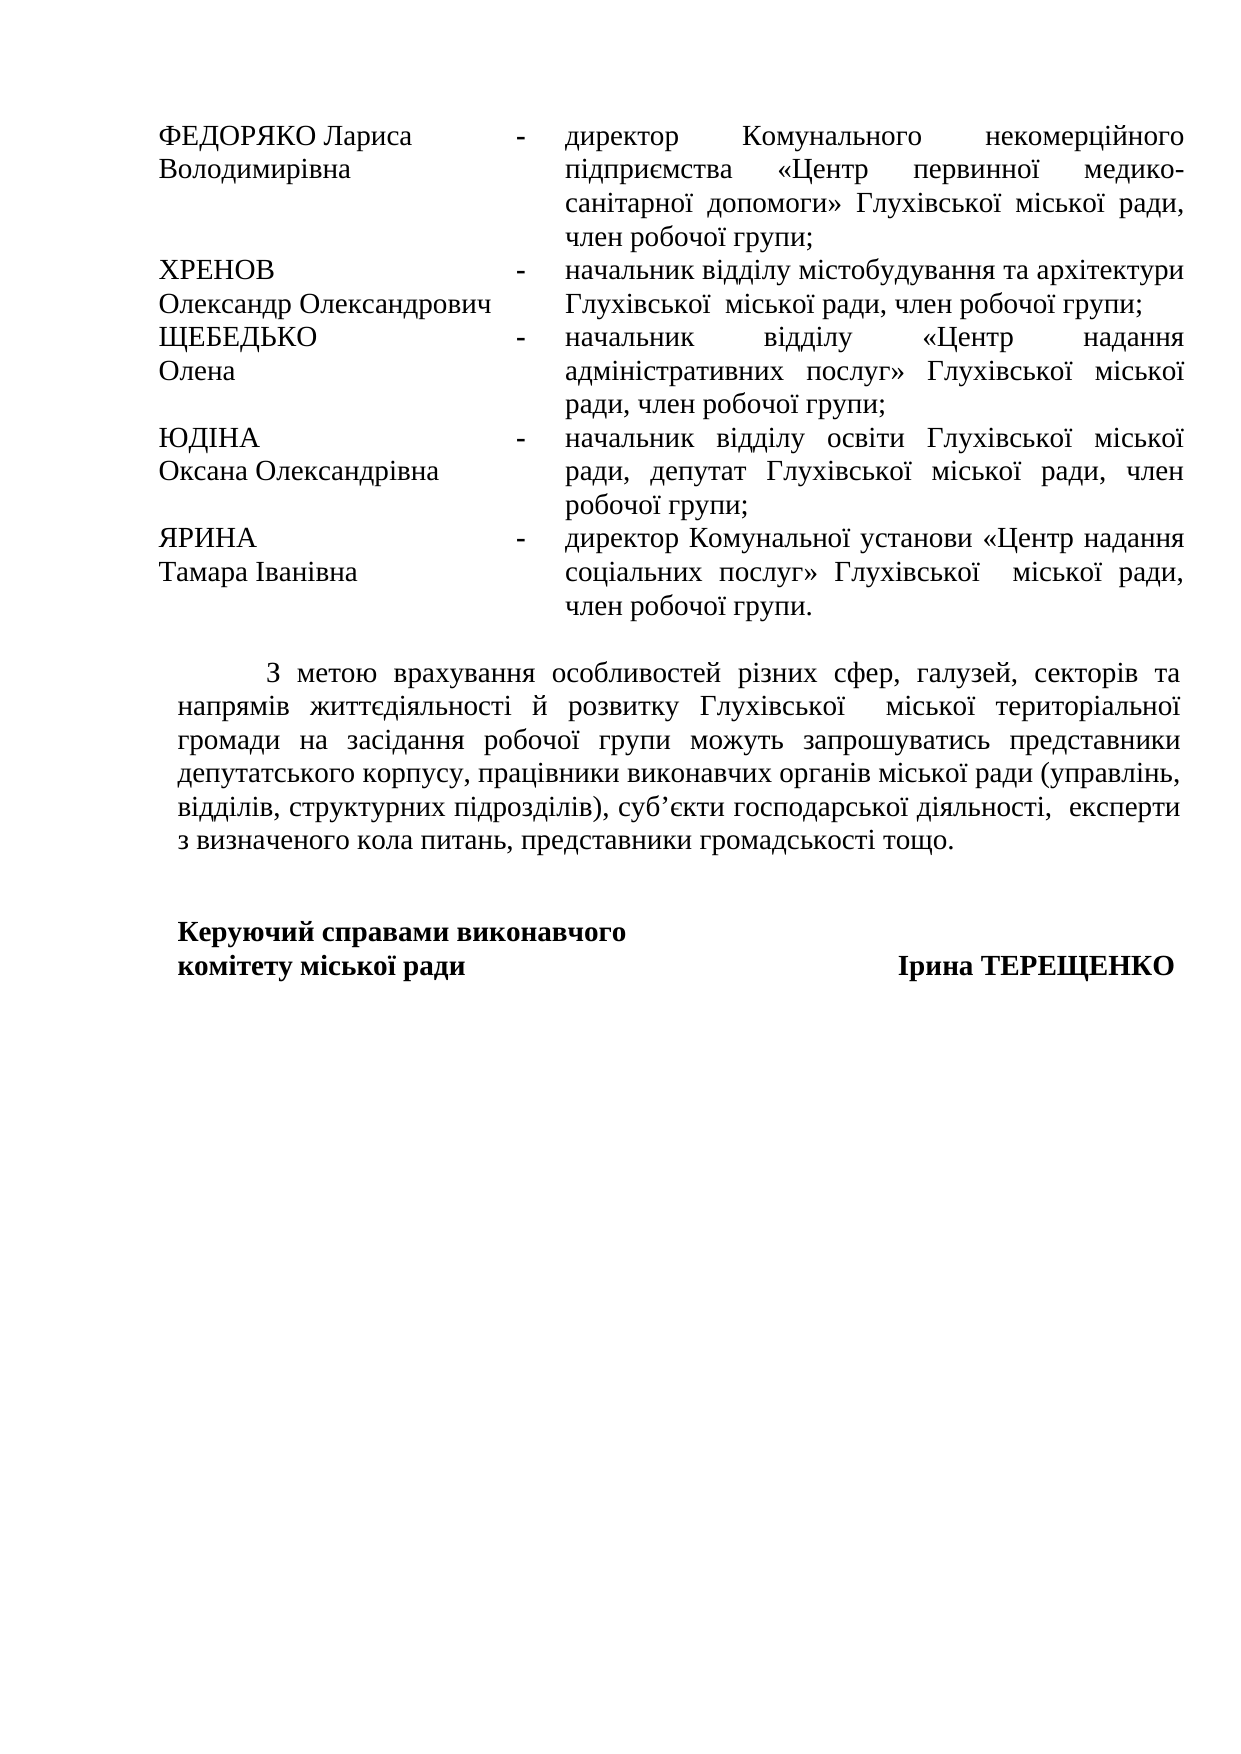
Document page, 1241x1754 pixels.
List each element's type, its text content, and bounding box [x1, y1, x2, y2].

table_cell директор Комунального некомерційного підприємства «Центр первинної медико-санітарної допомоги» Глухівської міської ради, член робочої групи; [554, 118, 1196, 252]
table_cell - [502, 521, 554, 621]
text Керуючий справами виконавчого [177, 914, 1181, 948]
table_cell - [502, 420, 554, 521]
text комітету міської ради Ірина ТЕРЕЩЕНКО [177, 948, 1181, 982]
table_cell директор Комунальної установи «Центр надання соціальних послуг» Глухівської міської ради, член робочої групи. [554, 521, 1196, 621]
table_cell ХРЕНОВ Олександр Олександрович [147, 252, 502, 319]
table_cell начальник відділу містобудування та архітектури Глухівської міської ради, член робочої групи; [554, 252, 1196, 319]
table_cell Ярина Тамара Іванівна [147, 521, 502, 621]
table_cell начальник відділу освіти Глухівської міської ради, депутат Глухівської міської ради, член робочої групи; [554, 420, 1196, 521]
list З метою врахування особливостей різних сфер, галузей, секторів та напрямів життєдіяльності й розвитку Глухівської міської територіальної громади на засідання робочої групи можуть запрошуватись представники депутатського корпусу, працівники виконавчих органів міської ради (управлінь, відділів, структурних підрозділів), суб’єкти господарської діяльності, експерти з визначеного кола питань, представники громадськості тощо. [177, 655, 1181, 856]
table_cell - [502, 319, 554, 420]
table_cell ФЕДОРЯКО Лариса Володимирівна [147, 118, 502, 252]
table_cell начальник відділу «Центр надання адміністративних послуг» Глухівської міської ради, член робочої групи; [554, 319, 1196, 420]
table_cell - [502, 252, 554, 319]
table_cell - [502, 118, 554, 252]
table_cell ЮДІНА Оксана Олександрівна [147, 420, 502, 521]
table_cell ЩЕБЕДЬКО Олена [147, 319, 502, 420]
